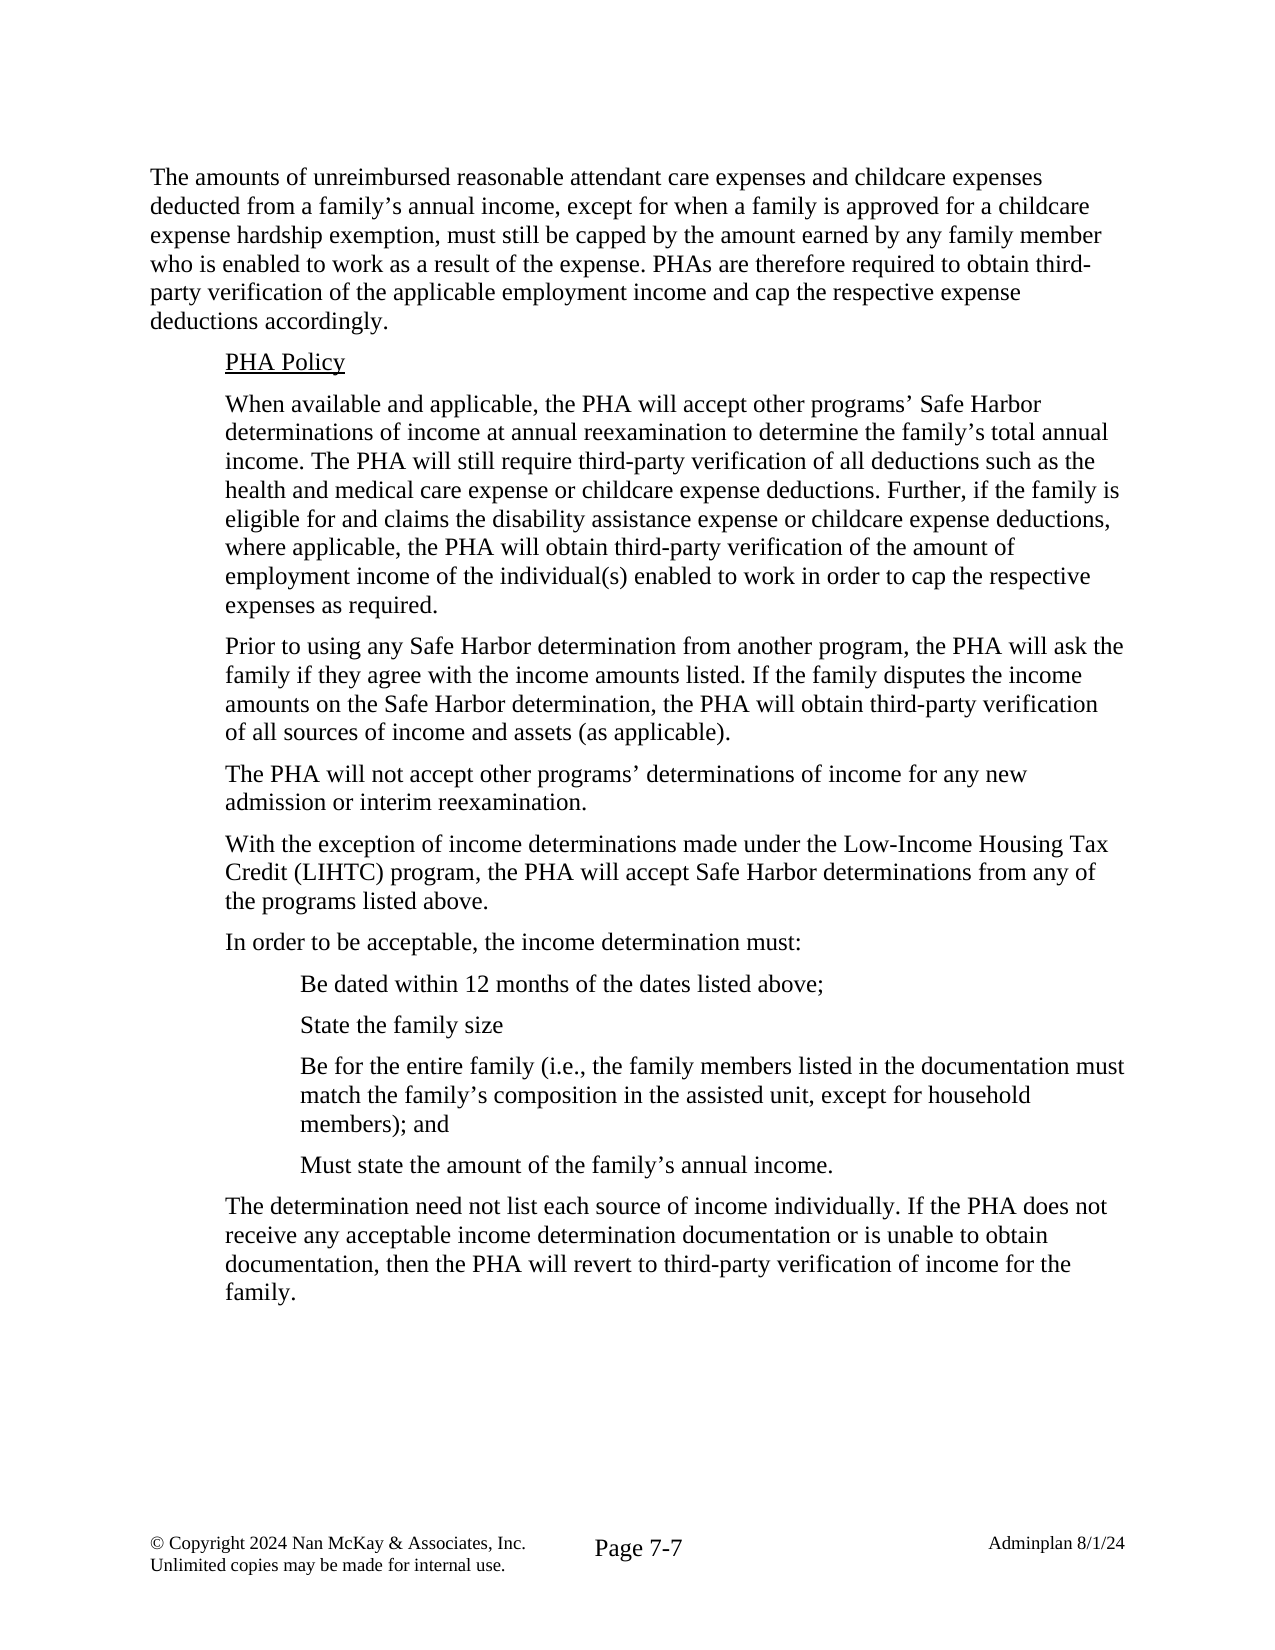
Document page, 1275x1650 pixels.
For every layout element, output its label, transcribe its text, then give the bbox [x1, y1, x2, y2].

text The PHA will not accept other programs’ determinations of income for any new admission or interim reexamination. [225, 759, 1125, 816]
text Must state the amount of the family’s annual income. [300, 1150, 1125, 1179]
text The determination need not list each source of income individually. If the PHA does not receive any acceptable income determination documentation or is unable to obtain documentation, then the PHA will revert to third-party verification of income for the family. [225, 1191, 1125, 1306]
text PHA Policy [225, 347, 1125, 376]
text When available and applicable, the PHA will accept other programs’ Safe Harbor determinations of income at annual reexamination to determine the family’s total annual income. The PHA will still require third-party verification of all deductions such as the health and medical care expense or childcare expense deductions. Further, if the family is eligible for and claims the disability assistance expense or childcare expense deductions, where applicable, the PHA will obtain third-party verification of the amount of employment income of the individual(s) enabled to work in order to cap the respective expenses as required. [225, 389, 1125, 619]
text The amounts of unreimbursed reasonable attendant care expenses and childcare expenses deducted from a family’s annual income, except for when a family is approved for a childcare expense hardship exemption, must still be capped by the amount earned by any family member who is enabled to work as a result of the expense. PHAs are therefore required to obtain third-party verification of the applicable employment income and cap the respective expense deductions accordingly. [150, 162, 1125, 335]
text Be for the entire family (i.e., the family members listed in the documentation must match the family’s composition in the assisted unit, except for household members); and [300, 1051, 1125, 1137]
text In order to be acceptable, the income determination must: [225, 927, 1125, 956]
text With the exception of income determinations made under the Low-Income Housing Tax Credit (LIHTC) program, the PHA will accept Safe Harbor determinations from any of the programs listed above. [225, 829, 1125, 915]
text Be dated within 12 months of the dates listed above; [300, 969, 1125, 997]
text Prior to using any Safe Harbor determination from another program, the PHA will ask the family if they agree with the income amounts listed. If the family disputes the income amounts on the Safe Harbor determination, the PHA will obtain third-party verification of all sources of income and assets (as applicable). [225, 631, 1125, 746]
text State the family size [300, 1010, 1125, 1039]
